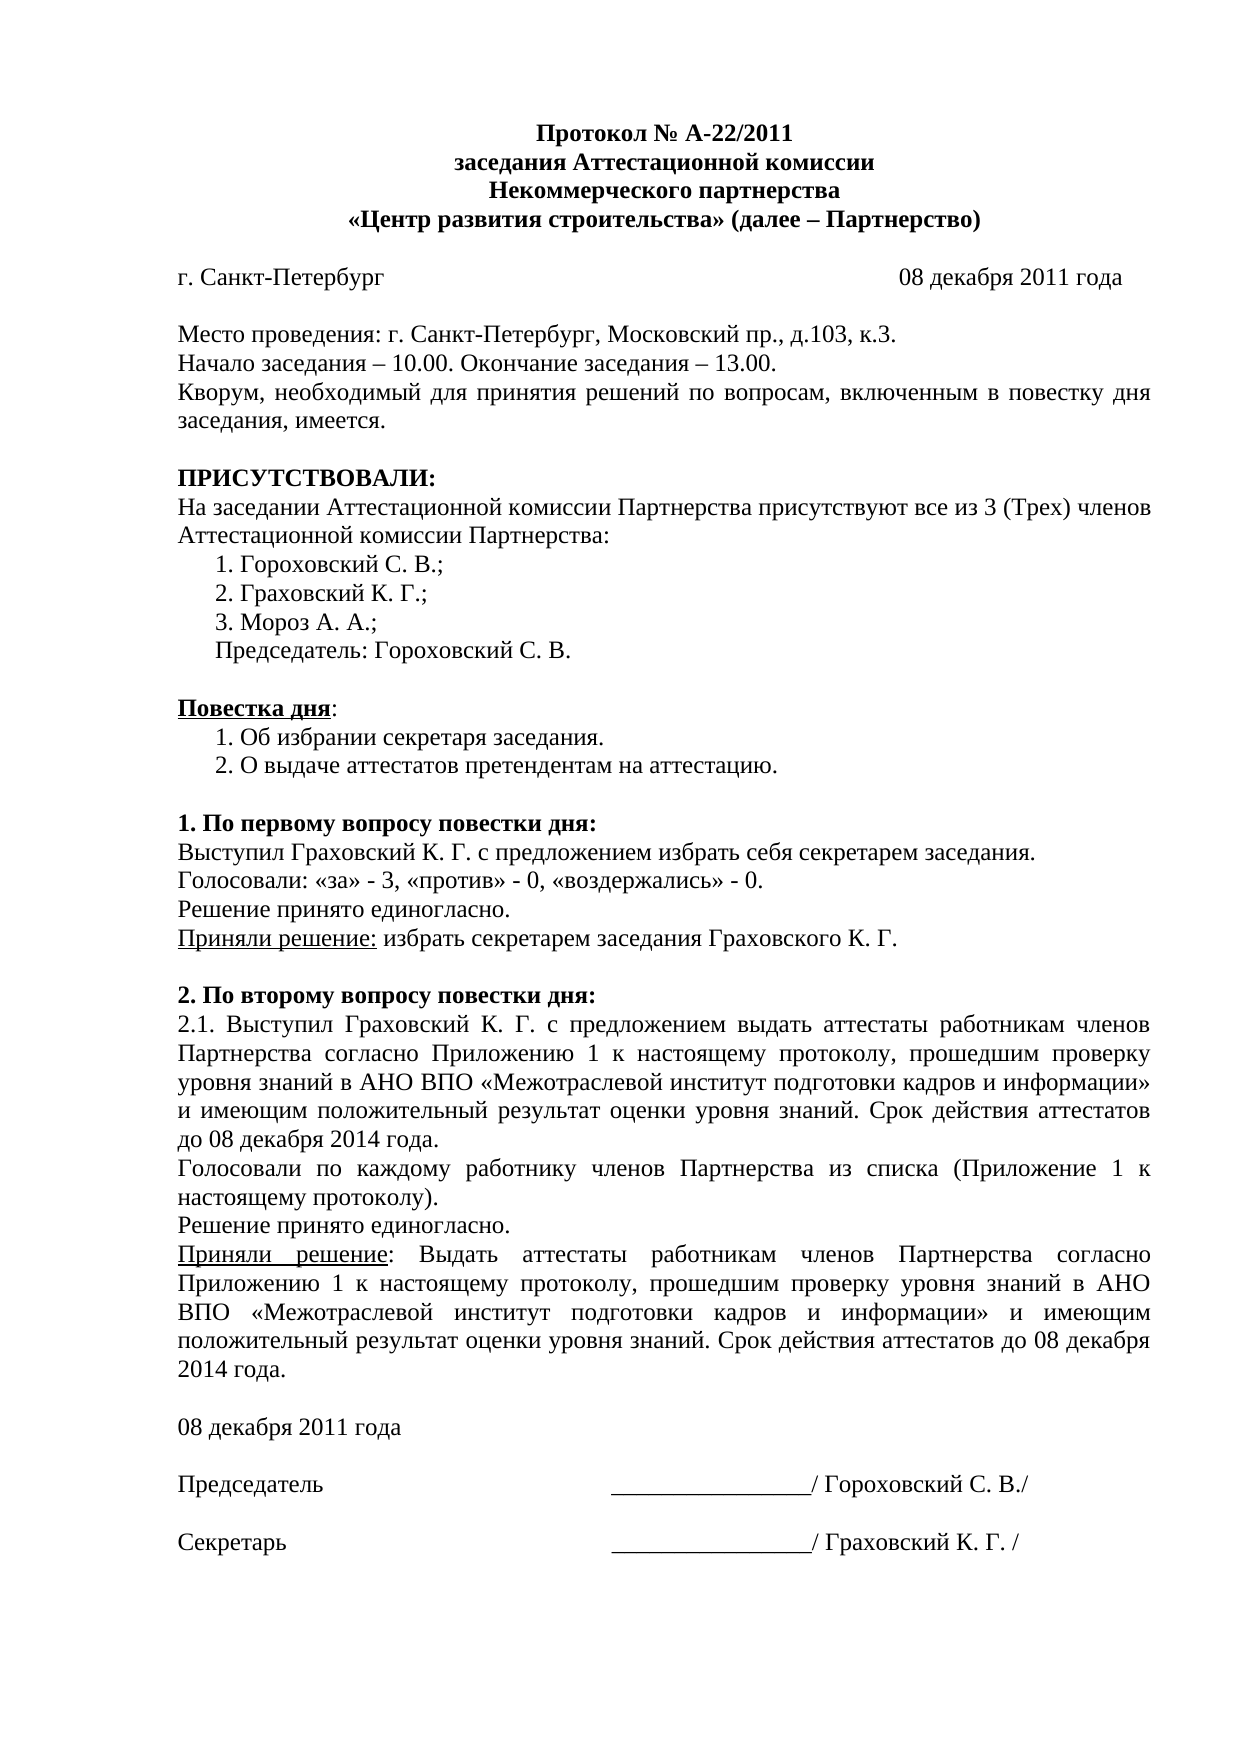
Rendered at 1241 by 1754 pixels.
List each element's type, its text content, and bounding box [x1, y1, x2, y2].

text Повестка дня: [177, 693, 1152, 722]
text Председатель ________________/ Гороховский С. В. / [177, 1469, 1152, 1498]
text Кворум, необходимый для принятия решений по вопросам, включенным в повестку дня заседания, имеется. [177, 377, 1152, 434]
text 2.1. Выступил Граховский К. Г. с предложением выдать аттестаты работникам членов Партнерства согласно Приложению 1 к настоящему протоколу, прошедшим проверку уровня знаний в АНО ВПО «Межотраслевой институт подготовки кадров и информации» и имеющим положительный результат оценки уровня знаний. Срок действия аттестатов до 08 декабря 2014 года. [177, 1009, 1152, 1153]
text Выступил Граховский К. Г. с предложением избрать себя секретарем заседания. [177, 837, 1152, 866]
text 2. Граховский К. Г.; [215, 578, 1152, 607]
text г. Санкт-Петербург 08 декабря 2011 года [177, 262, 1152, 291]
text Голосовали: «за» - 3, «против» - 0, «воздержались» - 0. [177, 866, 1152, 894]
text Приняли решение: избрать секретарем заседания Граховского К. Г. [177, 923, 1152, 952]
text «Центр развития строительства» (далее – Партнерство) [177, 204, 1152, 233]
text 3. Мороз А. А.; [215, 607, 1152, 636]
text заседания Аттестационной комиссии [177, 147, 1152, 176]
text Секретарь ________________/ Граховский К. Г. / [177, 1527, 1152, 1556]
text Начало заседания – 10.00. Окончание заседания – 13.00. [177, 348, 1152, 377]
text 1. Об избрании секретаря заседания. [215, 722, 1152, 751]
text Решение принято единогласно. [177, 1211, 1152, 1239]
text ПРИСУТСТВОВАЛИ: [177, 463, 1152, 492]
text 1. По первому вопросу повестки дня: [177, 808, 1152, 837]
text 1. Гороховский С. В.; [215, 549, 1152, 578]
text Протокол № А-22/2011 [177, 118, 1152, 147]
text Приняли решение: Выдать аттестаты работникам членов Партнерства согласно Приложению 1 к настоящему протоколу, прошедшим проверку уровня знаний в АНО ВПО «Межотраслевой институт подготовки кадров и информации» и имеющим положительный результат оценки уровня знаний. Срок действия аттестатов до 08 декабря 2014 года. [177, 1239, 1152, 1383]
text На заседании Аттестационной комиссии Партнерства присутствуют все из 3 (Трех) членов Аттестационной комиссии Партнерства: [177, 492, 1152, 549]
text 2. По второму вопросу повестки дня: [177, 981, 1152, 1009]
text 2. О выдаче аттестатов претендентам на аттестацию. [215, 751, 1152, 779]
text Голосовали по каждому работнику членов Партнерства из списка (Приложение 1 к настоящему протоколу). [177, 1153, 1152, 1211]
text Председатель: Гороховский С. В. [215, 636, 1152, 664]
text Место проведения: г. Санкт-Петербург, Московский пр., д.103, к.3. [177, 319, 1152, 348]
text 08 декабря 2011 года [177, 1412, 1152, 1441]
text Решение принято единогласно. [177, 894, 1152, 923]
text Некоммерческого партнерства [177, 176, 1152, 204]
